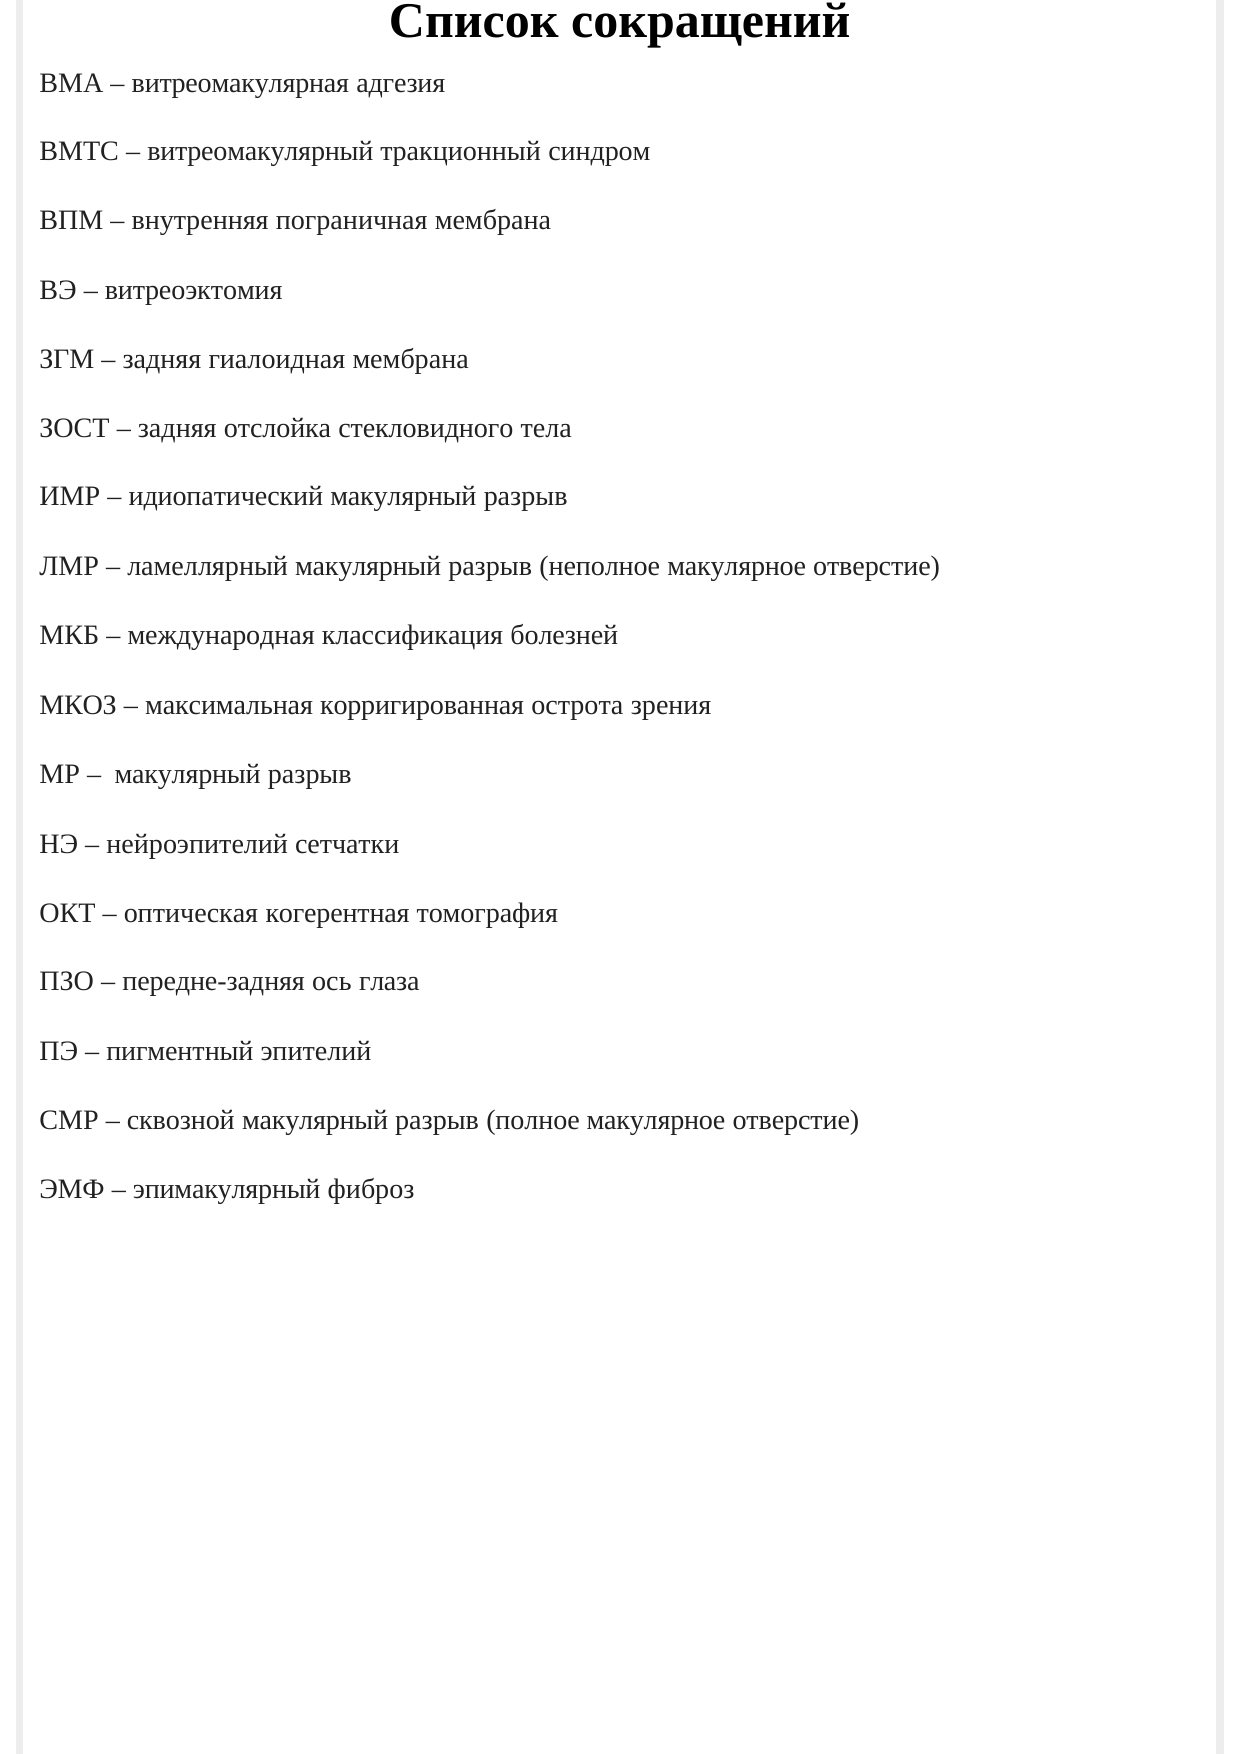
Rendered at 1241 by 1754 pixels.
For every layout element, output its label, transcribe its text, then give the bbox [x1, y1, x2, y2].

text ЛМР – ламеллярный макулярный разрыв (неполное макулярное отверстие) МКБ – международная классификация болезней [39, 549, 993, 651]
text ЗОСТ – задняя отслойка стекловидного тела ИМР – идиопатический макулярный разрыв [39, 411, 608, 512]
text МКОЗ – максимальная корригированная острота зрения МР – макулярный разрыв [39, 688, 748, 789]
text ВЭ – витреоэктомия [39, 273, 1236, 306]
text ОКТ – оптическая когерентная томография ПЗО – передне-задняя ось глаза [39, 896, 608, 997]
text ВМА – витреомакулярная адгезия [39, 66, 1236, 98]
text ЗГМ – задняя гиалоидная мембрана [39, 342, 1236, 374]
text СМР – сквозной макулярный разрыв (полное макулярное отверстие) ЭМФ – эпимакулярный фиброз [39, 1103, 919, 1204]
text НЭ – нейроэпителий сетчатки [39, 827, 1236, 859]
text ВМТС – витреомакулярный тракционный синдром ВПМ – внутренняя пограничная мембрана [39, 134, 710, 236]
text ПЭ – пигментный эпителий [39, 1034, 1236, 1067]
subtitle Список сокращений [389, 0, 1236, 46]
